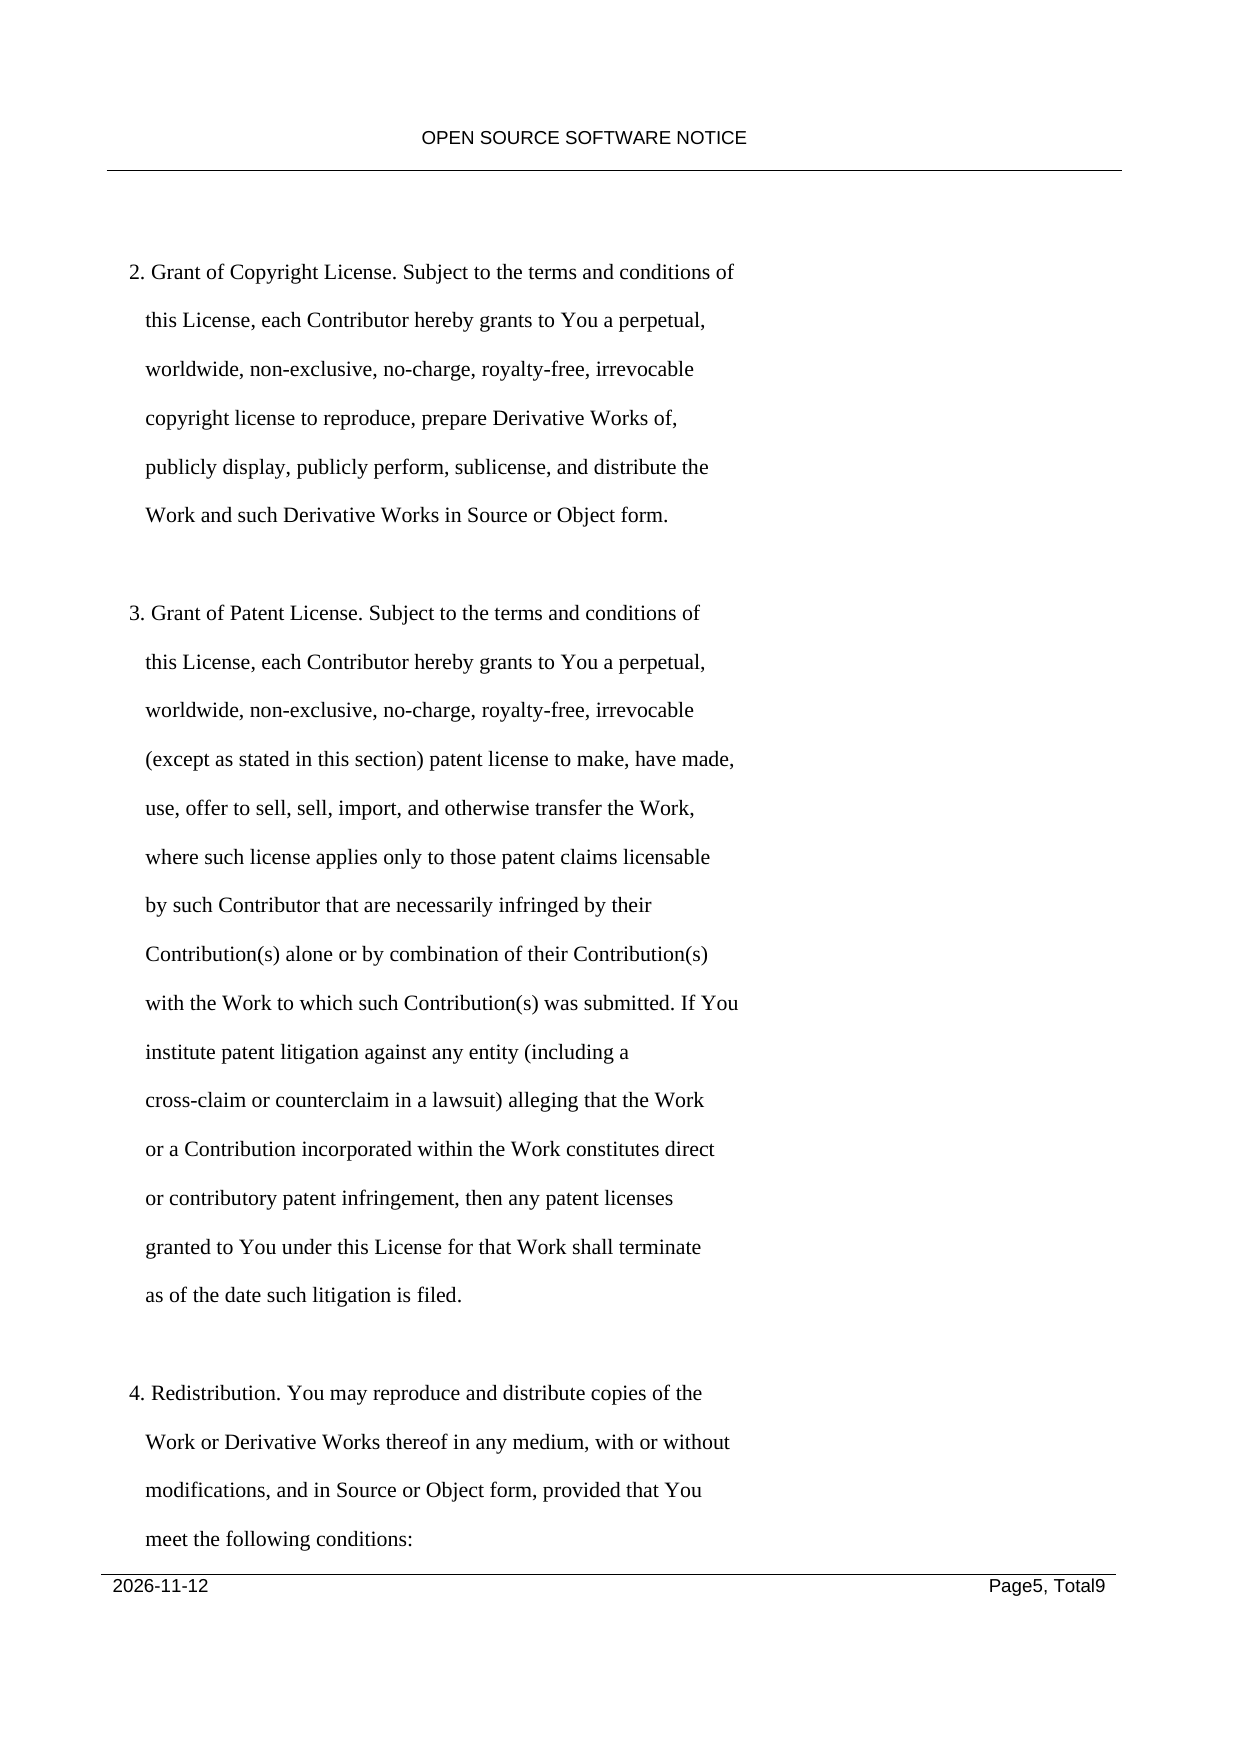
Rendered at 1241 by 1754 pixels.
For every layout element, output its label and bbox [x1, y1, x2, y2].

text [112, 206, 1128, 1555]
